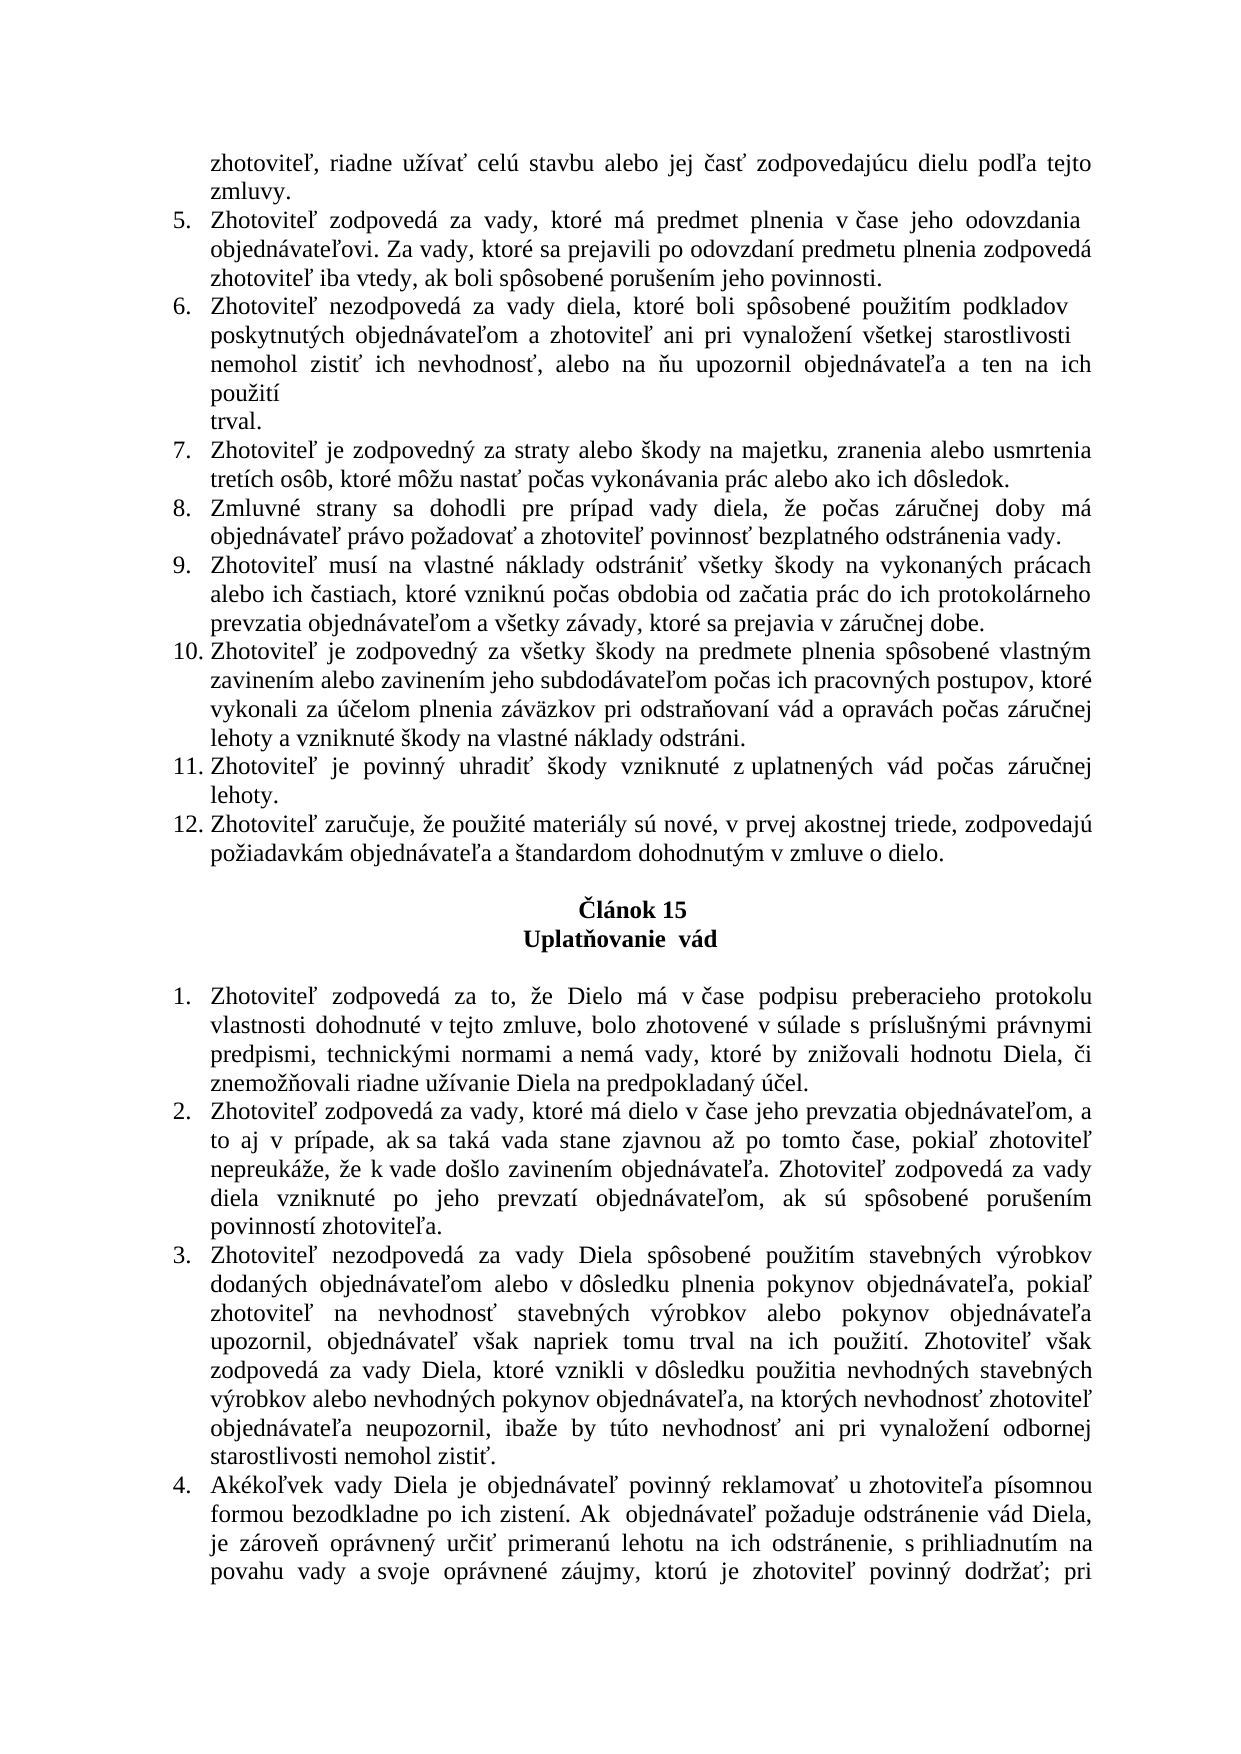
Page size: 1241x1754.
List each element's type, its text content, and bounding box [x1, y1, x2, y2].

text Uplatňovanie vád [148, 924, 1093, 953]
list Zhotoviteľ je zodpovedný za straty alebo škody na majetku, zranenia alebo usmrtenia tretích osôb, ktoré môžu nastať počas vykonávania prác alebo ako ich dôsledok. [173, 435, 1093, 493]
list Zmluvné strany sa dohodli pre prípad vady diela, že počas záručnej doby má objednávateľ právo požadovať a zhotoviteľ povinnosť bezplatného odstránenia vady. [173, 493, 1093, 550]
list Zhotoviteľ zaručuje, že použité materiály sú nové, v prvej akostnej triede, zodpovedajú požiadavkám objednávateľa a štandardom dohodnutým v zmluve o dielo. [173, 809, 1093, 866]
list Zhotoviteľ zodpovedá za vady, ktoré má predmet plnenia v čase jeho odovzdania objednávateľovi. Za vady, ktoré sa prejavili po odovzdaní predmetu plnenia zodpovedá zhotoviteľ iba vtedy, ak boli spôsobené porušením jeho povinnosti. [173, 205, 1093, 291]
list Zhotoviteľ zodpovedá za to, že Dielo má v čase podpisu preberacieho protokolu vlastnosti dohodnuté v tejto zmluve, bolo zhotovené v súlade s príslušnými právnymi predpismi, technickými normami a nemá vady, ktoré by znižovali hodnotu Diela, či znemožňovali riadne užívanie Diela na predpokladaný účel. [173, 981, 1093, 1096]
list Zhotoviteľ je povinný uhradiť škody vzniknuté z uplatnených vád počas záručnej lehoty. [173, 751, 1093, 809]
list Zhotoviteľ nezodpovedá za vady diela, ktoré boli spôsobené použitím podkladov poskytnutých objednávateľom a zhotoviteľ ani pri vynaložení všetkej starostlivosti nemohol zistiť ich nevhodnosť, alebo na ňu upozornil objednávateľa a ten na ich použití trval. [173, 291, 1093, 435]
list Zhotoviteľ je zodpovedný za všetky škody na predmete plnenia spôsobené vlastným zavinením alebo zavinením jeho subdodávateľom počas ich pracovných postupov, ktoré vykonali za účelom plnenia záväzkov pri odstraňovaní vád a opravách počas záručnej lehoty a vzniknuté škody na vlastné náklady odstráni. [173, 636, 1093, 751]
list Zhotoviteľ nezodpovedá za vady Diela spôsobené použitím stavebných výrobkov dodaných objednávateľom alebo v dôsledku plnenia pokynov objednávateľa, pokiaľ zhotoviteľ na nevhodnosť stavebných výrobkov alebo pokynov objednávateľa upozornil, objednávateľ však napriek tomu trval na ich použití. Zhotoviteľ však zodpovedá za vady Diela, ktoré vznikli v dôsledku použitia nevhodných stavebných výrobkov alebo nevhodných pokynov objednávateľa, na ktorých nevhodnosť zhotoviteľ objednávateľa neupozornil, ibaže by túto nevhodnosť ani pri vynaložení odbornej starostlivosti nemohol zistiť. [173, 1240, 1093, 1470]
list Zhotoviteľ musí na vlastné náklady odstrániť všetky škody na vykonaných prácach alebo ich častiach, ktoré vzniknú počas obdobia od začatia prác do ich protokolárneho prevzatia objednávateľom a všetky závady, ktoré sa prejavia v záručnej dobe. [173, 550, 1093, 636]
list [173, 1470, 1093, 1585]
list Zhotoviteľ zodpovedá za vady, ktoré má dielo v čase jeho prevzatia objednávateľom, a to aj v prípade, ak sa taká vada stane zjavnou až po tomto čase, pokiaľ zhotoviteľ nepreukáže, že k vade došlo zavinením objednávateľa. Zhotoviteľ zodpovedá za vady diela vzniknuté po jeho prevzatí objednávateľom, ak sú spôsobené porušením povinností zhotoviteľa. [173, 1096, 1093, 1240]
text Článok 15 [173, 895, 1093, 924]
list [173, 148, 1093, 205]
